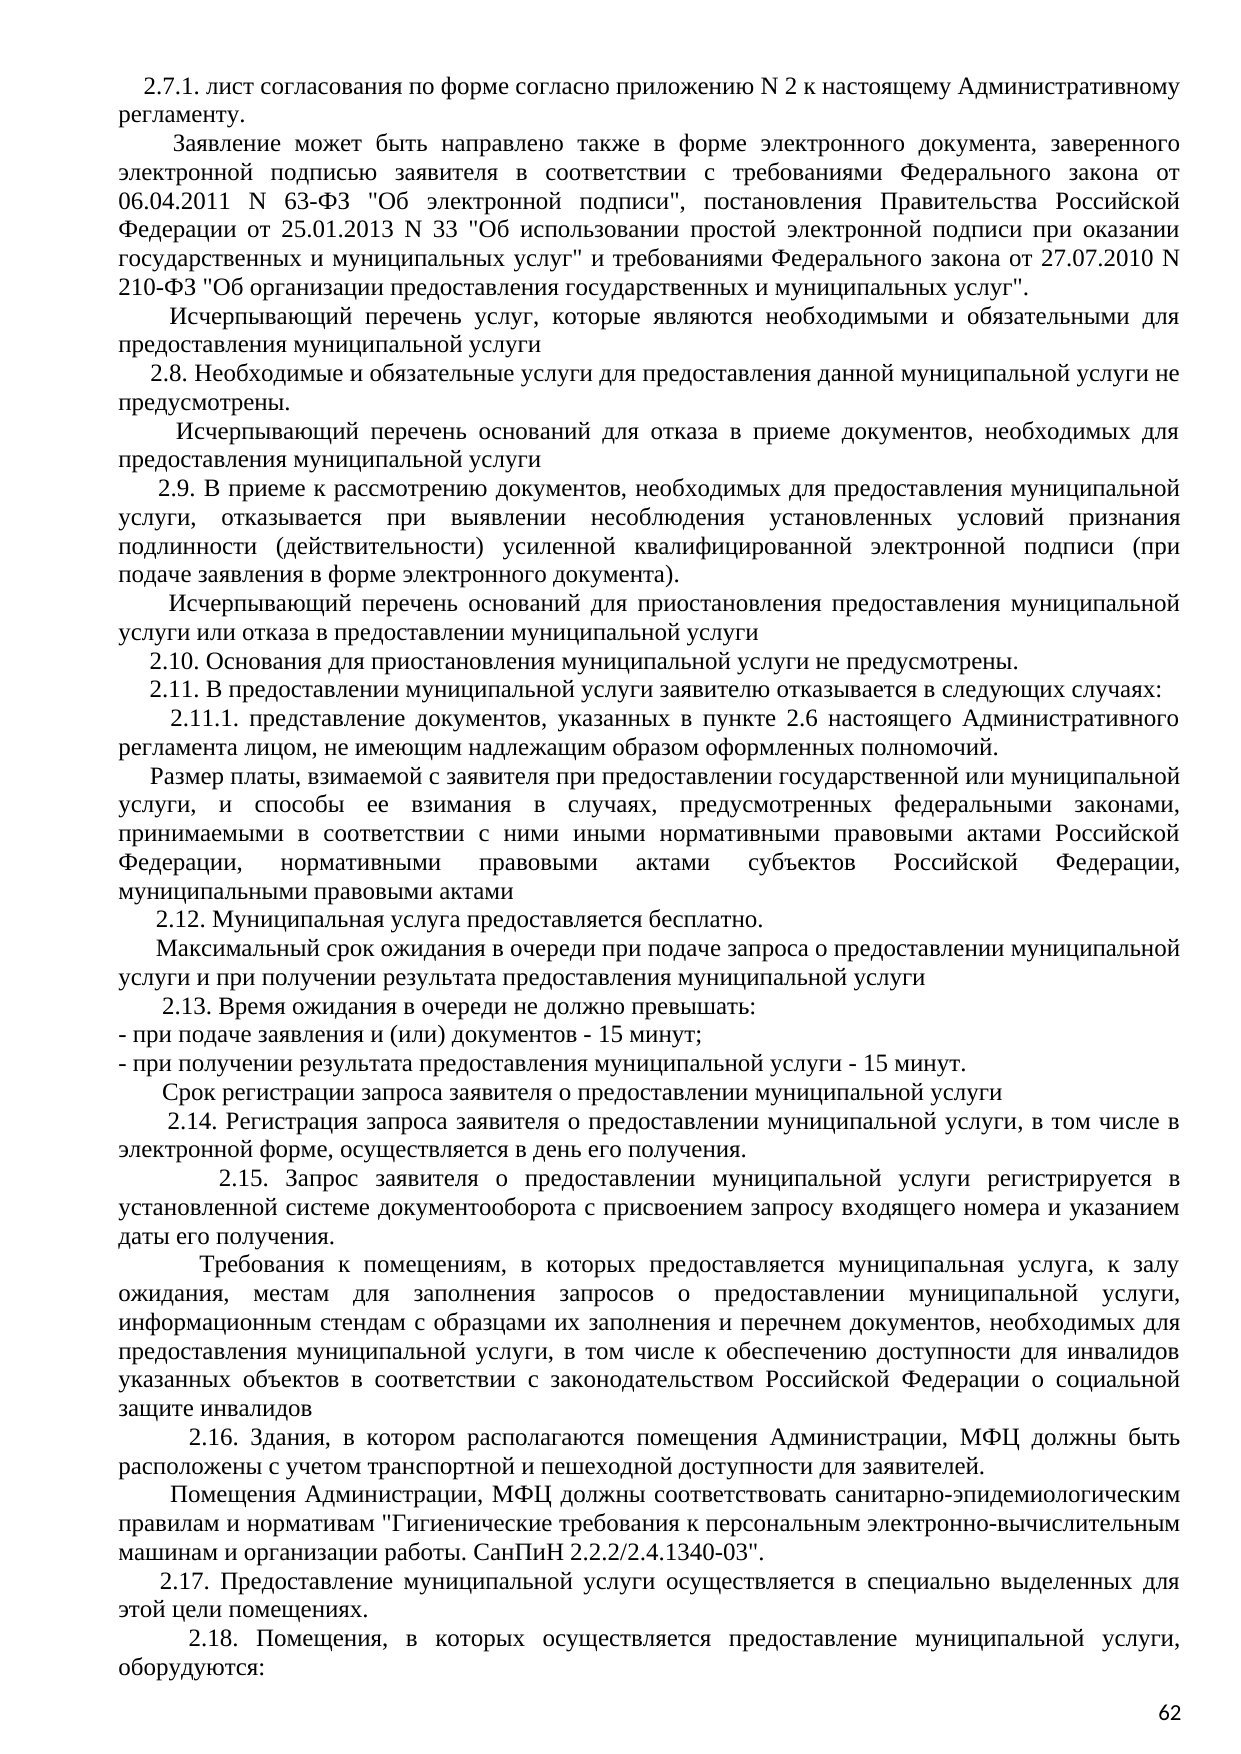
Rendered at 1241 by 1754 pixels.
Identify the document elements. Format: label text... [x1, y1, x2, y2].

text 2.11.1. представление документов, указанных в пункте 2.6 настоящего Административного регламента лицом, не имеющим надлежащим образом оформленных полномочий. [118, 703, 1181, 761]
text 2.15. Запрос заявителя о предоставлении муниципальной услуги регистрируется в установленной системе документооборота с присвоением запросу входящего номера и указанием даты его получения. [118, 1163, 1181, 1249]
text 2.8. Необходимые и обязательные услуги для предоставления данной муниципальной услуги не предусмотрены. [118, 358, 1181, 416]
text - при подаче заявления и (или) документов - 15 минут; [118, 1019, 1181, 1048]
text Помещения Администрации, МФЦ должны соответствовать санитарно-эпидемиологическим правилам и нормативам "Гигиенические требования к персональным электронно-вычислительным машинам и организации работы. СанПиН 2.2.2/2.4.1340-03". [118, 1479, 1181, 1566]
text 2.14. Регистрация запроса заявителя о предоставлении муниципальной услуги, в том числе в электронной форме, осуществляется в день его получения. [118, 1106, 1181, 1163]
text 2.16. Здания, в котором располагаются помещения Администрации, МФЦ должны быть расположены с учетом транспортной и пешеходной доступности для заявителей. [118, 1422, 1181, 1479]
text Требования к помещениям, в которых предоставляется муниципальная услуга, к залу ожидания, местам для заполнения запросов о предоставлении муниципальной услуги, информационным стендам с образцами их заполнения и перечнем документов, необходимых для предоставления муниципальной услуги, в том числе к обеспечению доступности для инвалидов указанных объектов в соответствии с законодательством Российской Федерации о социальной защите инвалидов [118, 1249, 1181, 1422]
text Исчерпывающий перечень оснований для отказа в приеме документов, необходимых для предоставления муниципальной услуги [118, 416, 1181, 473]
text Исчерпывающий перечень оснований для приостановления предоставления муниципальной услуги или отказа в предоставлении муниципальной услуги [118, 588, 1181, 646]
text Заявление может быть направлено также в форме электронного документа, заверенного электронной подписью заявителя в соответствии с требованиями Федерального закона от 06.04.2011 N 63-ФЗ "Об электронной подписи", постановления Правительства Российской Федерации от 25.01.2013 N 33 "Об использовании простой электронной подписи при оказании государственных и муниципальных услуг" и требованиями Федерального закона от 27.07.2010 N 210-ФЗ "Об организации предоставления государственных и муниципальных услуг". [118, 128, 1181, 301]
text Размер платы, взимаемой с заявителя при предоставлении государственной или муниципальной услуги, и способы ее взимания в случаях, предусмотренных федеральными законами, принимаемыми в соответствии с ними иными нормативными правовыми актами Российской Федерации, нормативными правовыми актами субъектов Российской Федерации, муниципальными правовыми актами [118, 761, 1181, 904]
text 2.10. Основания для приостановления муниципальной услуги не предусмотрены. [118, 646, 1181, 674]
text Исчерпывающий перечень услуг, которые являются необходимыми и обязательными для предоставления муниципальной услуги [118, 301, 1181, 358]
text 2.11. В предоставлении муниципальной услуги заявителю отказывается в следующих случаях: [118, 674, 1181, 703]
text Максимальный срок ожидания в очереди при подаче запроса о предоставлении муниципальной услуги и при получении результата предоставления муниципальной услуги [118, 933, 1181, 991]
text Срок регистрации запроса заявителя о предоставлении муниципальной услуги [118, 1077, 1181, 1106]
text 2.7.1. лист согласования по форме согласно приложению N 2 к настоящему Административному регламенту. [118, 71, 1181, 128]
text 2.13. Время ожидания в очереди не должно превышать: [118, 991, 1181, 1019]
text 2.17. Предоставление муниципальной услуги осуществляется в специально выделенных для этой цели помещениях. [118, 1566, 1181, 1623]
text 2.18. Помещения, в которых осуществляется предоставление муниципальной услуги, оборудуются: [118, 1623, 1181, 1681]
text 2.9. В приеме к рассмотрению документов, необходимых для предоставления муниципальной услуги, отказывается при выявлении несоблюдения установленных условий признания подлинности (действительности) усиленной квалифицированной электронной подписи (при подаче заявления в форме электронного документа). [118, 473, 1181, 588]
text 2.12. Муниципальная услуга предоставляется бесплатно. [118, 904, 1181, 933]
text - при получении результата предоставления муниципальной услуги - 15 минут. [118, 1048, 1181, 1077]
